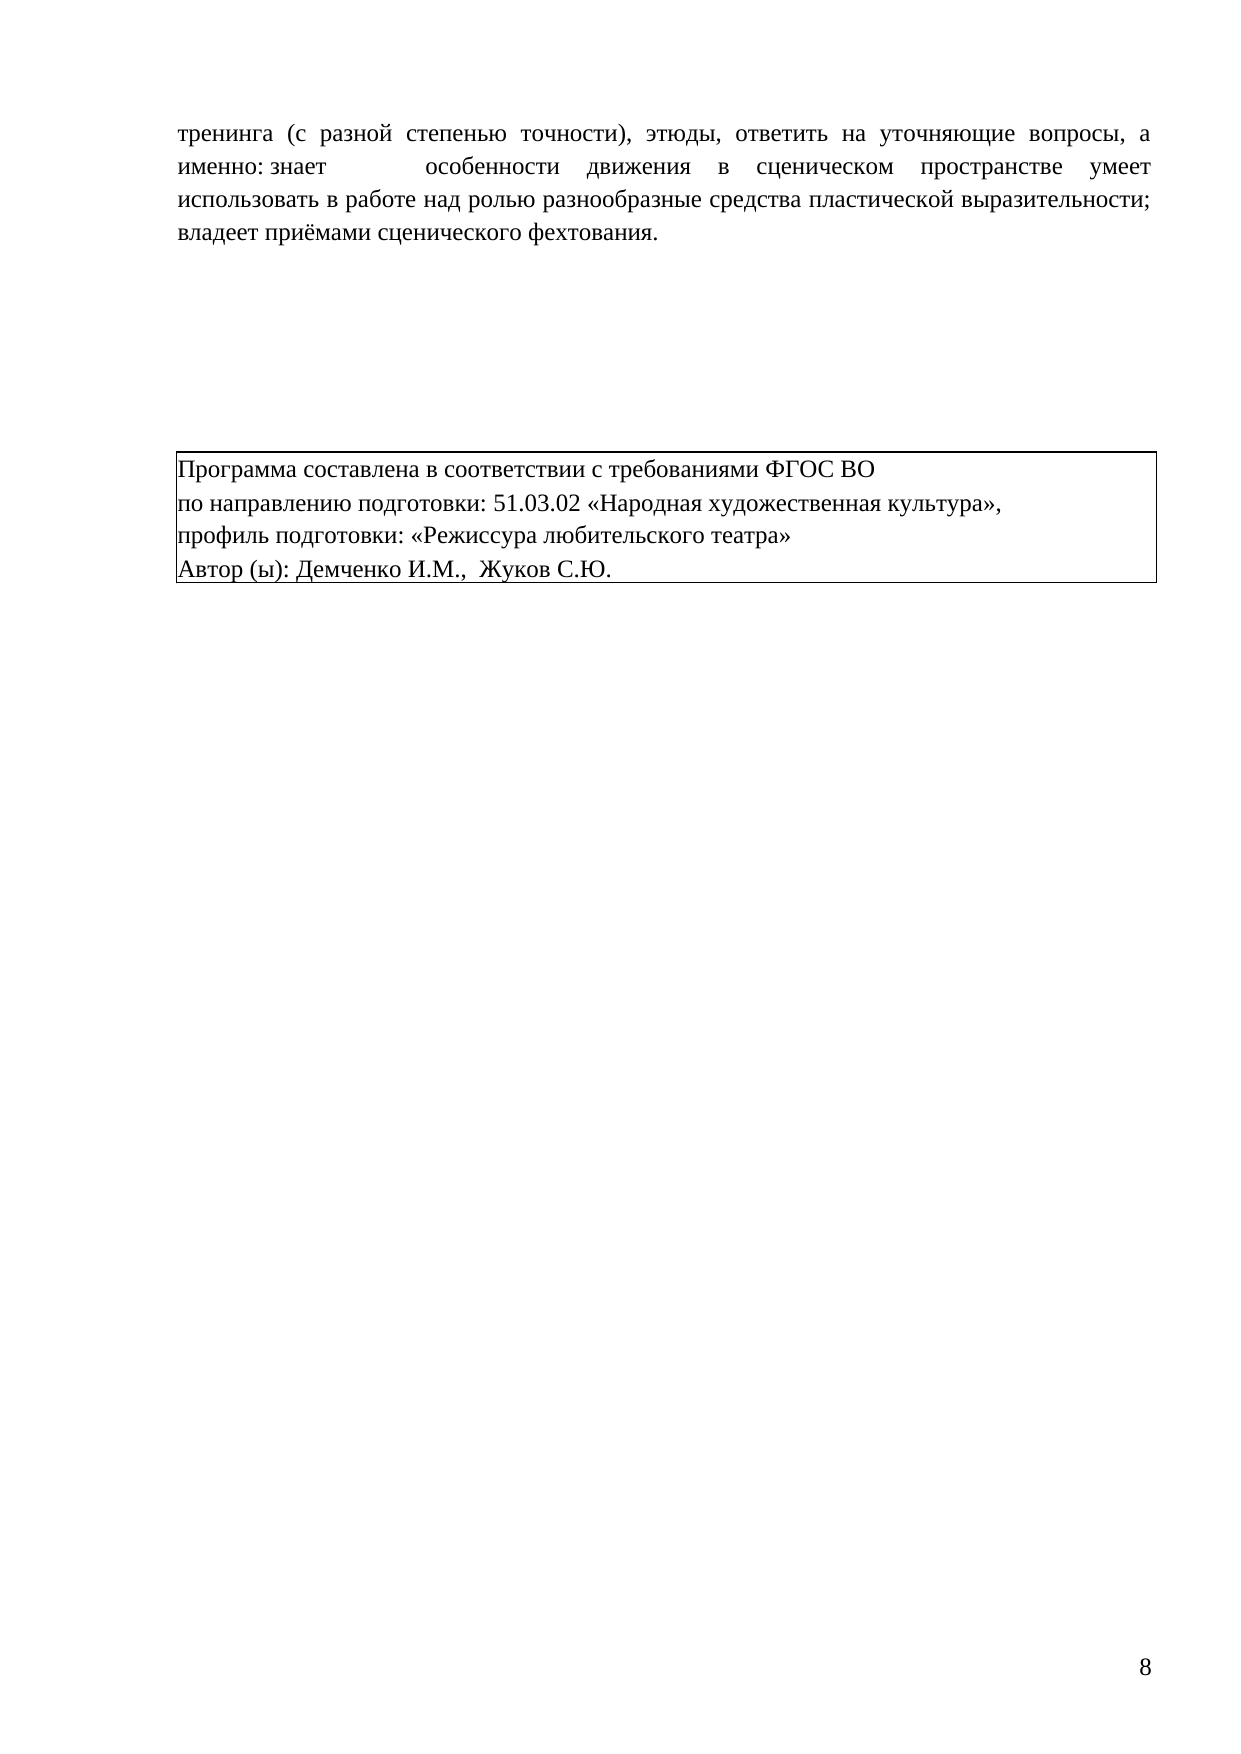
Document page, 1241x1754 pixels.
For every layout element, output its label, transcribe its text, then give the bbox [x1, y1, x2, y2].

text Автор (ы): Демченко И.М., Жуков С.Ю. [177, 551, 1156, 582]
text по направлению подготовки: 51.03.02 «Народная художественная культура», [177, 484, 1156, 516]
text Программа составлена в соответствии с требованиями ФГОС ВО [177, 453, 1156, 483]
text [177, 118, 1152, 246]
text профиль подготовки: «Режиссура любительского театра» [177, 517, 1156, 549]
